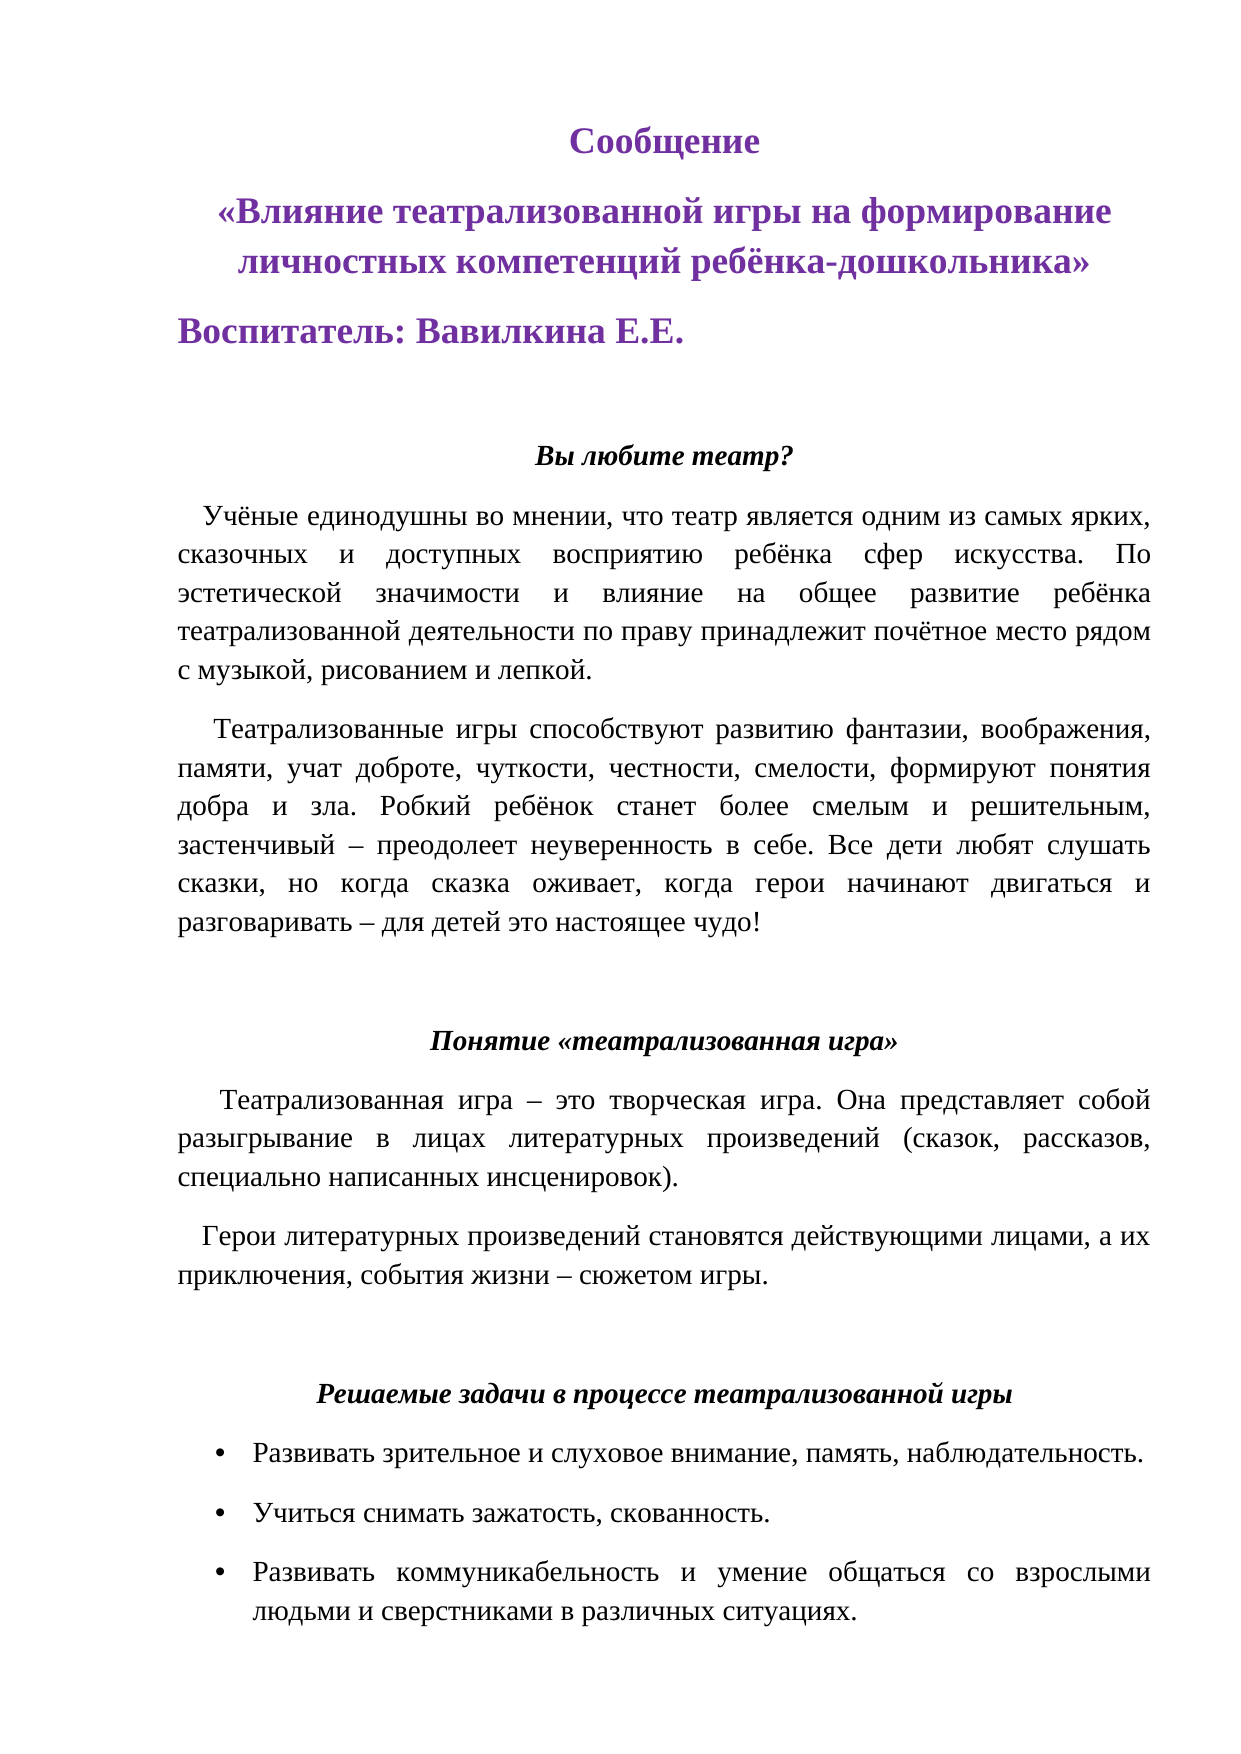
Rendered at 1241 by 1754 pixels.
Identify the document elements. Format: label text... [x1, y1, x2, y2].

text Вы любите театр? [177, 438, 1152, 472]
text «Влияние театрализованной игры на формирование личностных компетенций ребёнка-дошкольника» [177, 188, 1152, 281]
list Развивать зрительное и слуховое внимание, память, наблюдательность. [215, 1435, 1152, 1469]
list Развивать коммуникабельность и умение общаться со взрослыми людьми и сверстниками в различных ситуациях. [215, 1554, 1152, 1626]
text Сообщение [177, 118, 1152, 161]
text Театрализованные игры способствуют развитию фантазии, воображения, памяти, учат доброте, чуткости, честности, смелости, формируют понятия добра и зла. Робкий ребёнок станет более смелым и решительным, застенчивый – преодолеет неуверенность в себе. Все дети любят слушать сказки, но когда сказка оживает, когда герои начинают двигаться и разговаривать – для детей это настоящее чудо! [177, 711, 1152, 937]
text Понятие «театрализованная игра» [177, 1023, 1152, 1056]
text Воспитатель: Вавилкина Е.Е. [177, 308, 1152, 352]
text Учёные единодушны во мнении, что театр является одним из самых ярких, сказочных и доступных восприятию ребёнка сфер искусства. По эстетической значимости и влияние на общее развитие ребёнка театрализованной деятельности по праву принадлежит почётное место рядом с музыкой, рисованием и лепкой. [177, 498, 1152, 685]
text Решаемые задачи в процессе театрализованной игры [177, 1376, 1152, 1409]
text Герои литературных произведений становятся действующими лицами, а их приключения, события жизни – сюжетом игры. [177, 1218, 1152, 1291]
list Учиться снимать зажатость, скованность. [215, 1495, 1152, 1528]
text Театрализованная игра – это творческая игра. Она представляет собой разыгрывание в лицах литературных произведений (сказок, рассказов, специально написанных инсценировок). [177, 1082, 1152, 1193]
